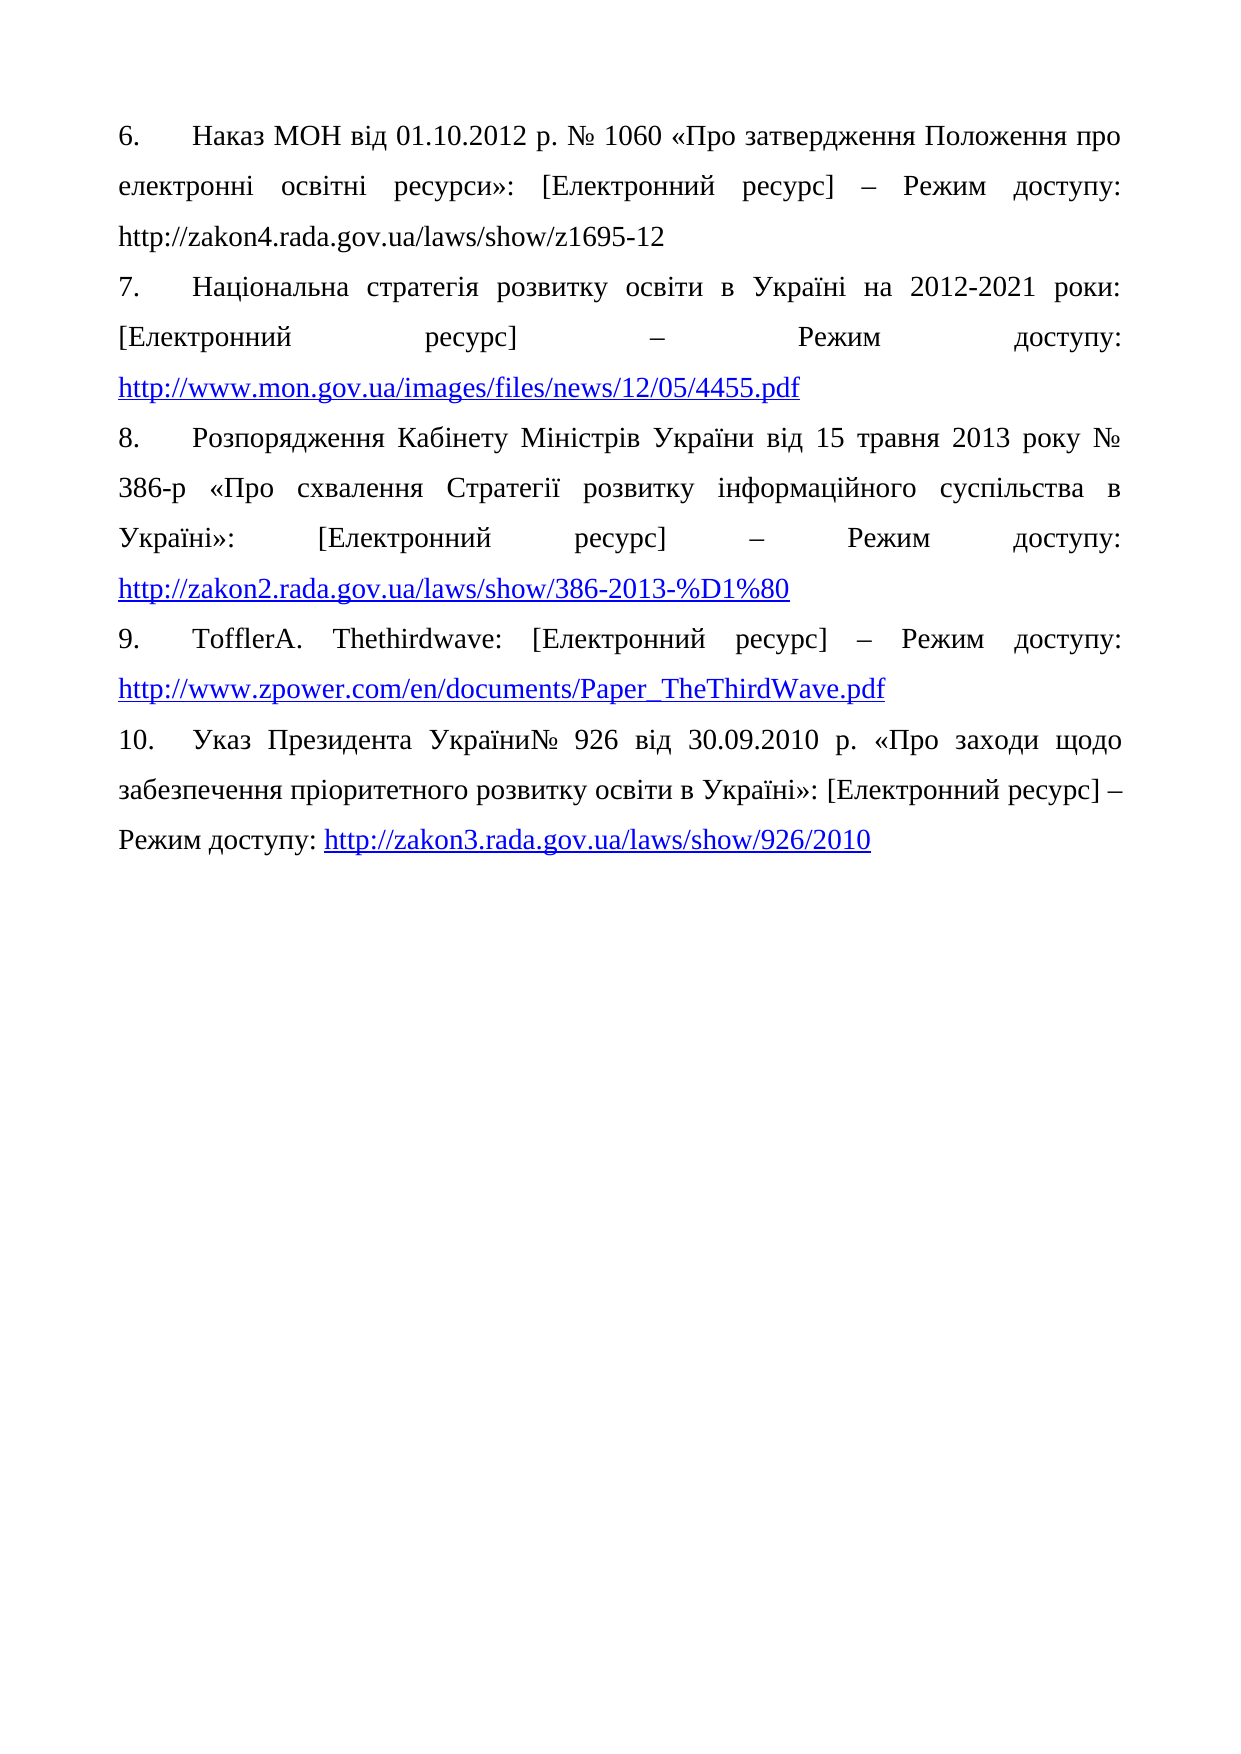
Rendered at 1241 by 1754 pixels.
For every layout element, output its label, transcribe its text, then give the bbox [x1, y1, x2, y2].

list Наказ МОН від 01.10.2012 р. № 1060 «Про затвердження Положення про електронні освітні ресурси»: [Електронний ресурс] – Режим доступу: http://zakon4.rada.gov.ua/laws/show/z1695-12 [118, 118, 1122, 252]
list Національна стратегія розвитку освіти в Україні на 2012-2021 роки: [Електронний ресурс] – Режим доступу: http://www.mon.gov.ua/images/files/news/12/05/4455.pdf [118, 269, 1122, 403]
list Розпорядження Кабінету Міністрів України від 15 травня 2013 року № 386-р «Про схвалення Стратегії розвитку інформаційного суспільства в Україні»: [Електронний ресурс] – Режим доступу: http://zakon2.rada.gov.ua/laws/show/386-2013-%D1%80 [118, 420, 1122, 604]
list TofflerA. Thethirdwave: [Електронний ресурс] – Режим доступу: http://www.zpower.com/en/documents/Paper_TheThirdWave.pdf [118, 621, 1122, 705]
list Указ Президента України№ 926 від 30.09.2010 р. «Про заходи щодо забезпечення пріоритетного розвитку освіти в Україні»: [Електронний ресурс] – Режим доступу: http://zakon3.rada.gov.ua/laws/show/926/2010 [118, 722, 1122, 856]
